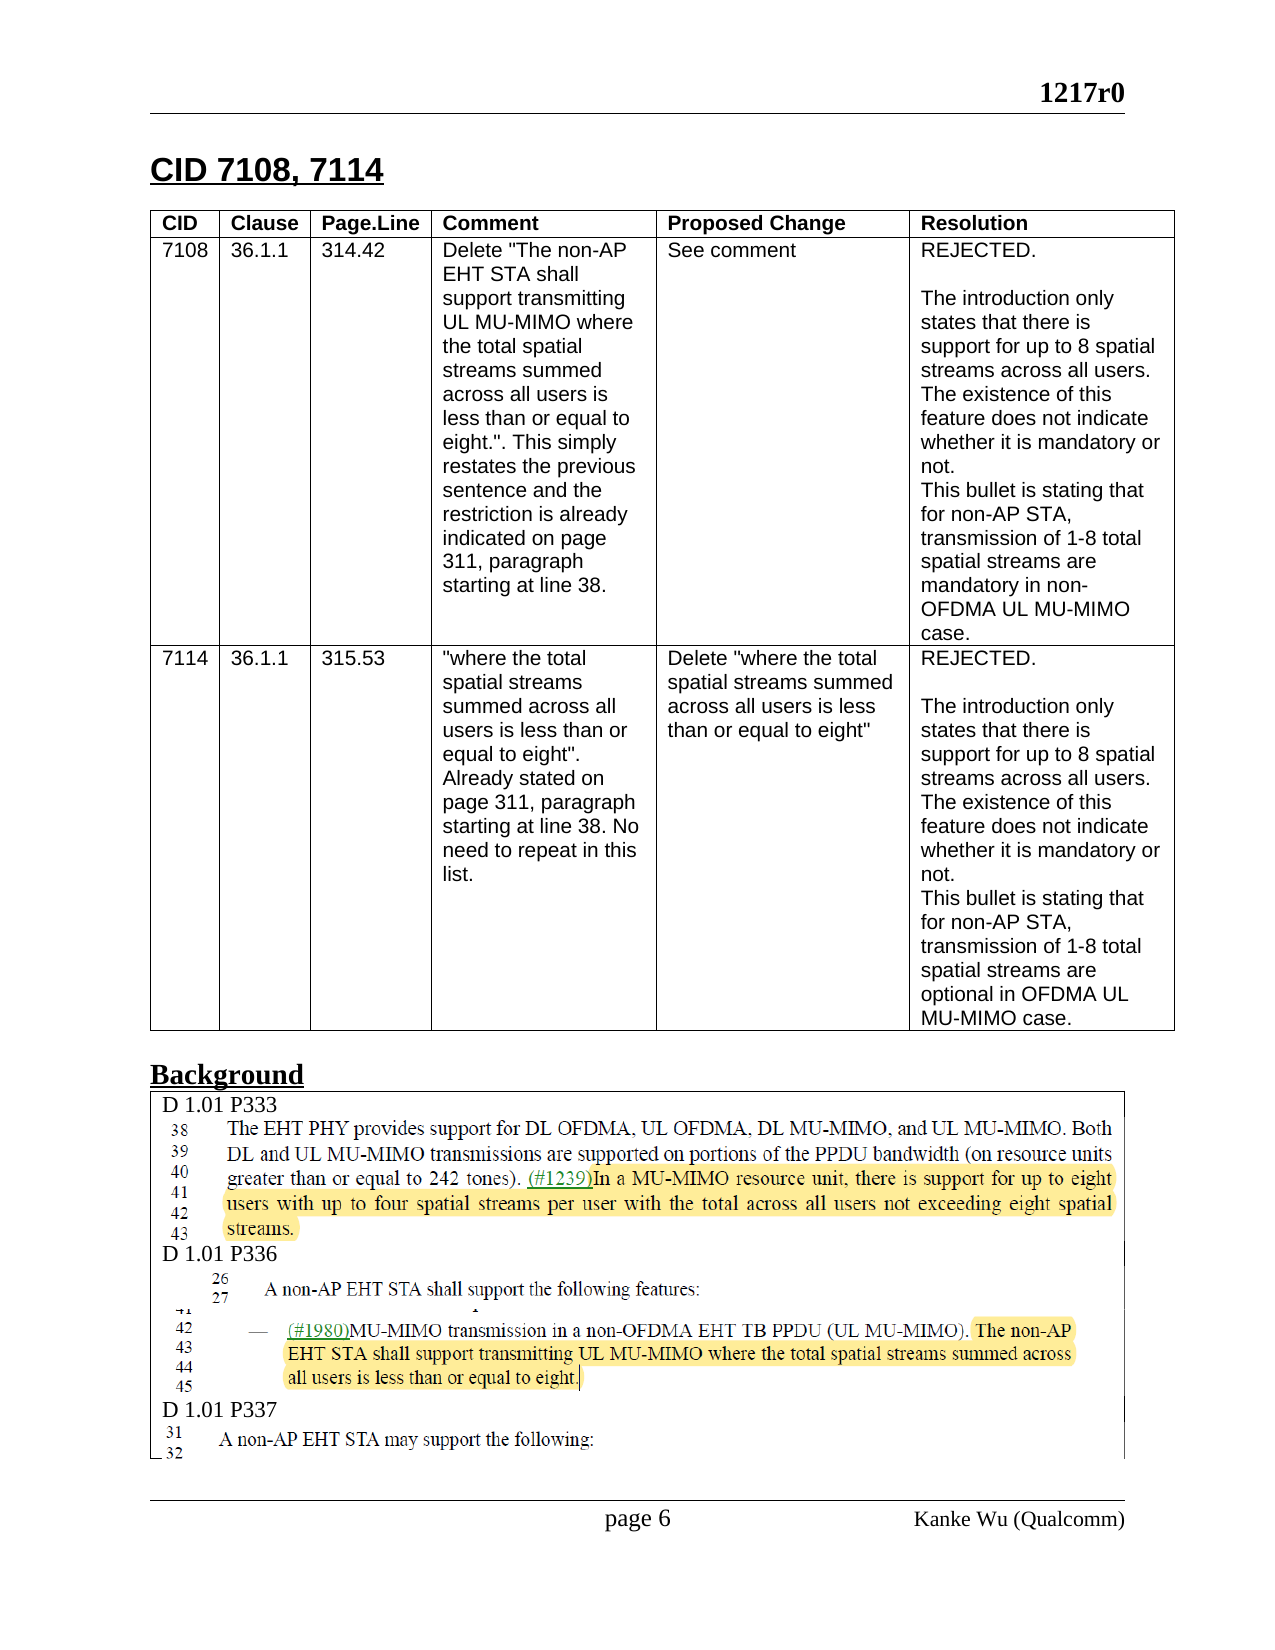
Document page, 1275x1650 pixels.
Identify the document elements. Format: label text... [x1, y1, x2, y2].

table_cell Delete "The non-AP EHT STA shall support transmitting UL MU-MIMO where the total spatial streams summed across all users is less than or equal to eight.". This simply restates the previous sentence and the restriction is already indicated on page 311, paragraph starting at line 38. [432, 238, 656, 645]
table_cell See comment [657, 238, 909, 645]
table_header Comment [432, 211, 656, 237]
picture [161, 1117, 1125, 1241]
table_header Clause [220, 211, 310, 237]
picture [161, 1266, 1125, 1396]
picture [161, 1422, 1125, 1459]
table_header Page.Line [311, 211, 431, 237]
table_cell 36.1.1 [220, 646, 310, 1029]
table_cell 7114 [151, 646, 219, 1029]
table_cell 36.1.1 [220, 238, 310, 645]
table_cell Delete "where the total spatial streams summed across all users is less than or equal to eight" [657, 646, 909, 1029]
table_cell 315.53 [311, 646, 431, 1029]
table_header CID [151, 211, 219, 237]
table_header Resolution [910, 211, 1174, 237]
table_cell "where the total spatial streams summed across all users is less than or equal to eight". Already stated on page 311, paragraph starting at line 38. No need to repeat in this list. [432, 646, 656, 1029]
table_cell REJECTED. The introduction only states that there is support for up to 8 spatial streams across all users. The existence of this feature does not indicate whether it is mandatory or not. This bullet is stating that for non-AP STA, transmission of 1-8 total spatial streams are optional in OFDMA UL MU-MIMO case. [910, 646, 1174, 1029]
table_cell REJECTED. The introduction only states that there is support for up to 8 spatial streams across all users. The existence of this feature does not indicate whether it is mandatory or not. This bullet is stating that for non-AP STA, transmission of 1-8 total spatial streams are mandatory in non-OFDMA UL MU-MIMO case. [910, 238, 1174, 645]
subtitle CID 7108, 7114 [150, 150, 1125, 188]
table_header D 1.01 P333 D 1.01 P336 D 1.01 P337 [151, 1092, 1124, 1458]
table_header Proposed Change [657, 211, 909, 237]
table_cell 314.42 [311, 238, 431, 645]
table_cell 7108 [151, 238, 219, 645]
text Background [150, 1057, 1125, 1091]
